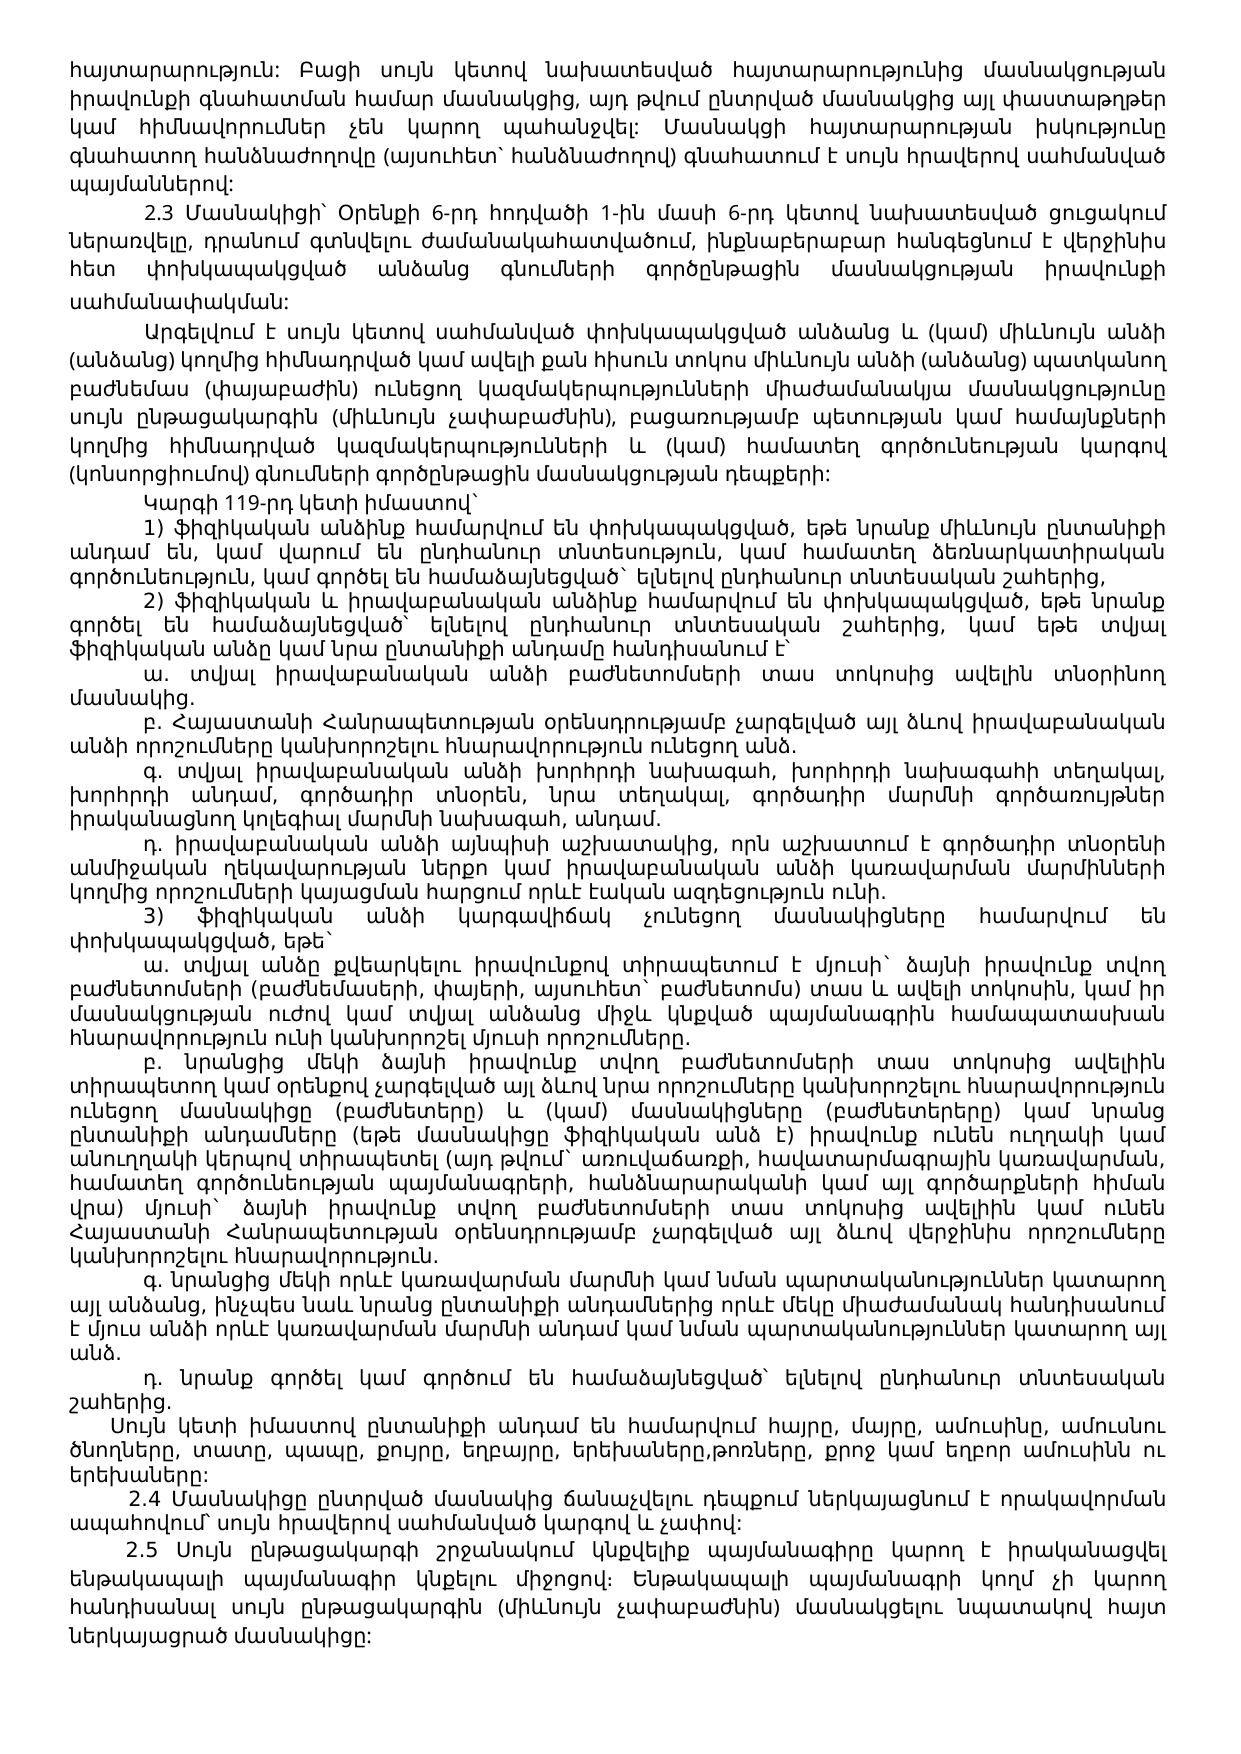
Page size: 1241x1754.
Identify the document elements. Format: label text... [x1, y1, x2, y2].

text ա. տվյալ անձը քվեարկելու իրավունքով տիրապետում է մյուսի` ձայնի իրավունք տվող բաժնետոմսերի (բաժնեմասերի, փայերի, այսուհետ` բաժնետոմս) տաս և ավելի տոկոսին, կամ իր մասնակցության ուժով կամ տվյալ անձանց միջև կնքված պայմանագրին համապատասխան հնարավորություն ունի կանխորոշել մյուսի որոշումները. [69, 953, 1167, 1050]
text 2.4 Մասնակիցը ընտրված մասնակից ճանաչվելու դեպքում ներկայացնում է որակավորման ապահովում՝ սույն հրավերով սահմանված կարգով և չափով: [69, 1487, 1167, 1536]
text գ. տվյալ իրավաբանական անձի խորհրդի նախագահ, խորհրդի նախագահի տեղակալ, խորհրդի անդամ, գործադիր տնօրեն, նրա տեղակալ, գործադիր մարմնի գործառույթներ իրականացնող կոլեգիալ մարմնի նախագահ, անդամ. [69, 759, 1167, 832]
text գ. նրանցից մեկի որևէ կառավարման մարմնի կամ նման պարտականություններ կատարող այլ անձանց, ինչպես նաև նրանց ընտանիքի անդամներից որևէ մեկը միաժամանակ հանդիսանում է մյուս անձի որևէ կառավարման մարմնի անդամ կամ նման պարտականություններ կատարող այլ անձ. [69, 1268, 1167, 1366]
text ա. տվյալ իրավաբանական անձի բաժնետոմսերի տաս տոկոսից ավելին տնօրինող մասնակից. [69, 662, 1167, 710]
text Սույն կետի իմաստով ընտանիքի անդամ են համարվում հայրը, մայրը, ամուսինը, ամուսնու ծնողները, տատը, պապը, քույրը, եղբայրը, երեխաները,թոռները, քրոջ կամ եղբոր ամուսինն ու երեխաները: [69, 1414, 1167, 1487]
text Կարգի 119-րդ կետի իմաստով` [69, 488, 1167, 516]
text բ. Հայաստանի Հանրապետության օրենսդրությամբ չարգելված այլ ձևով իրավաբանական անձի որոշումները կանխորոշելու հնարավորություն ունեցող անձ. [69, 710, 1167, 759]
text Արգելվում է սույն կետով սահմանված փոխկապակցված անձանց և (կամ) միևնույն անձի (անձանց) կողմից հիմնադրված կամ ավելի քան հիսուն տոկոս միևնույն անձի (անձանց) պատկանող բաժնեմաս (փայաբաժին) ունեցող կազմակերպությունների միաժամանակյա մասնակցությունը սույն ընթացակարգին (միևնույն չափաբաժնին), բացառությամբ պետության կամ համայնքների կողմից հիմնադրված կազմակերպությունների և (կամ) համատեղ գործունեության կարգով (կոնսորցիումով) գնումների գործընթացին մասնակցության դեպքերի: [69, 317, 1167, 488]
text 3) ֆիզիկական անձի կարգավիճակ չունեցող մասնակիցները համարվում են փոխկապակցված, եթե` [69, 904, 1167, 953]
text 1) ֆիզիկական անձինք համարվում են փոխկապակցված, եթե նրանք միևնույն ընտանիքի անդամ են, կամ վարում են ընդհանուր տնտեսություն, կամ համատեղ ձեռնարկատիրական գործունեություն, կամ գործել են համաձայնեցված` ելնելով ընդհանուր տնտեսական շահերից, [69, 516, 1167, 589]
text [69, 56, 1167, 198]
text 2.3 Մասնակիցի՝ Օրենքի 6-րդ հոդվածի 1-ին մասի 6-րդ կետով նախատեսված ցուցակում ներառվելը, դրանում գտնվելու ժամանակահատվածում, ինքնաբերաբար հանգեցնում է վերջինիս հետ փոխկապակցված անձանց գնումների գործընթացին մասնակցության իրավունքի սահմանափակման: [69, 198, 1167, 317]
text 2.5 Սույն ընթացակարգի շրջանակում կնքվելիք պայմանագիրը կարող է իրականացվել ենթակապալի պայմանագիր կնքելու միջոցով։ Ենթակապալի պայմանագրի կողմ չի կարող հանդիսանալ սույն ընթացակարգին (միևնույն չափաբաժնին) մասնակցելու նպատակով հայտ ներկայացրած մասնակիցը: [69, 1536, 1167, 1649]
text դ. իրավաբանական անձի այնպիսի աշխատակից, որն աշխատում է գործադիր տնօրենի անմիջական ղեկավարության ներքո կամ իրավաբանական անձի կառավարման մարմինների կողմից որոշումների կայացման հարցում որևէ էական ազդեցություն ունի. [69, 832, 1167, 904]
text 2) ֆիզիկական և իրավաբանական անձինք համարվում են փոխկապակցված, եթե նրանք գործել են համաձայնեցված՝ ելնելով ընդհանուր տնտեսական շահերից, կամ եթե տվյալ ֆիզիկական անձը կամ նրա ընտանիքի անդամը հանդիսանում է՝ [69, 589, 1167, 662]
text բ. նրանցից մեկի ձայնի իրավունք տվող բաժնետոմսերի տաս տոկոսից ավելիին տիրապետող կամ օրենքով չարգելված այլ ձևով նրա որոշումները կանխորոշելու հնարավորություն ունեցող մասնակիցը (բաժնետերը) և (կամ) մասնակիցները (բաժնետերերը) կամ նրանց ընտանիքի անդամները (եթե մասնակիցը ֆիզիկական անձ է) իրավունք ունեն ուղղակի կամ անուղղակի կերպով տիրապետել (այդ թվում` առուվաճառքի, հավատարմագրային կառավարման, համատեղ գործունեության պայմանագրերի, հանձնարարականի կամ այլ գործարքների հիման վրա) մյուսի` ձայնի իրավունք տվող բաժնետոմսերի տաս տոկոսից ավելիին կամ ունեն Հայաստանի Հանրապետության օրենսդրությամբ չարգելված այլ ձևով վերջինիս որոշումները կանխորոշելու հնարավորություն. [69, 1050, 1167, 1268]
text դ. նրանք գործել կամ գործում են համաձայնեցված՝ ելնելով ընդհանուր տնտեսական շահերից. [69, 1366, 1167, 1414]
